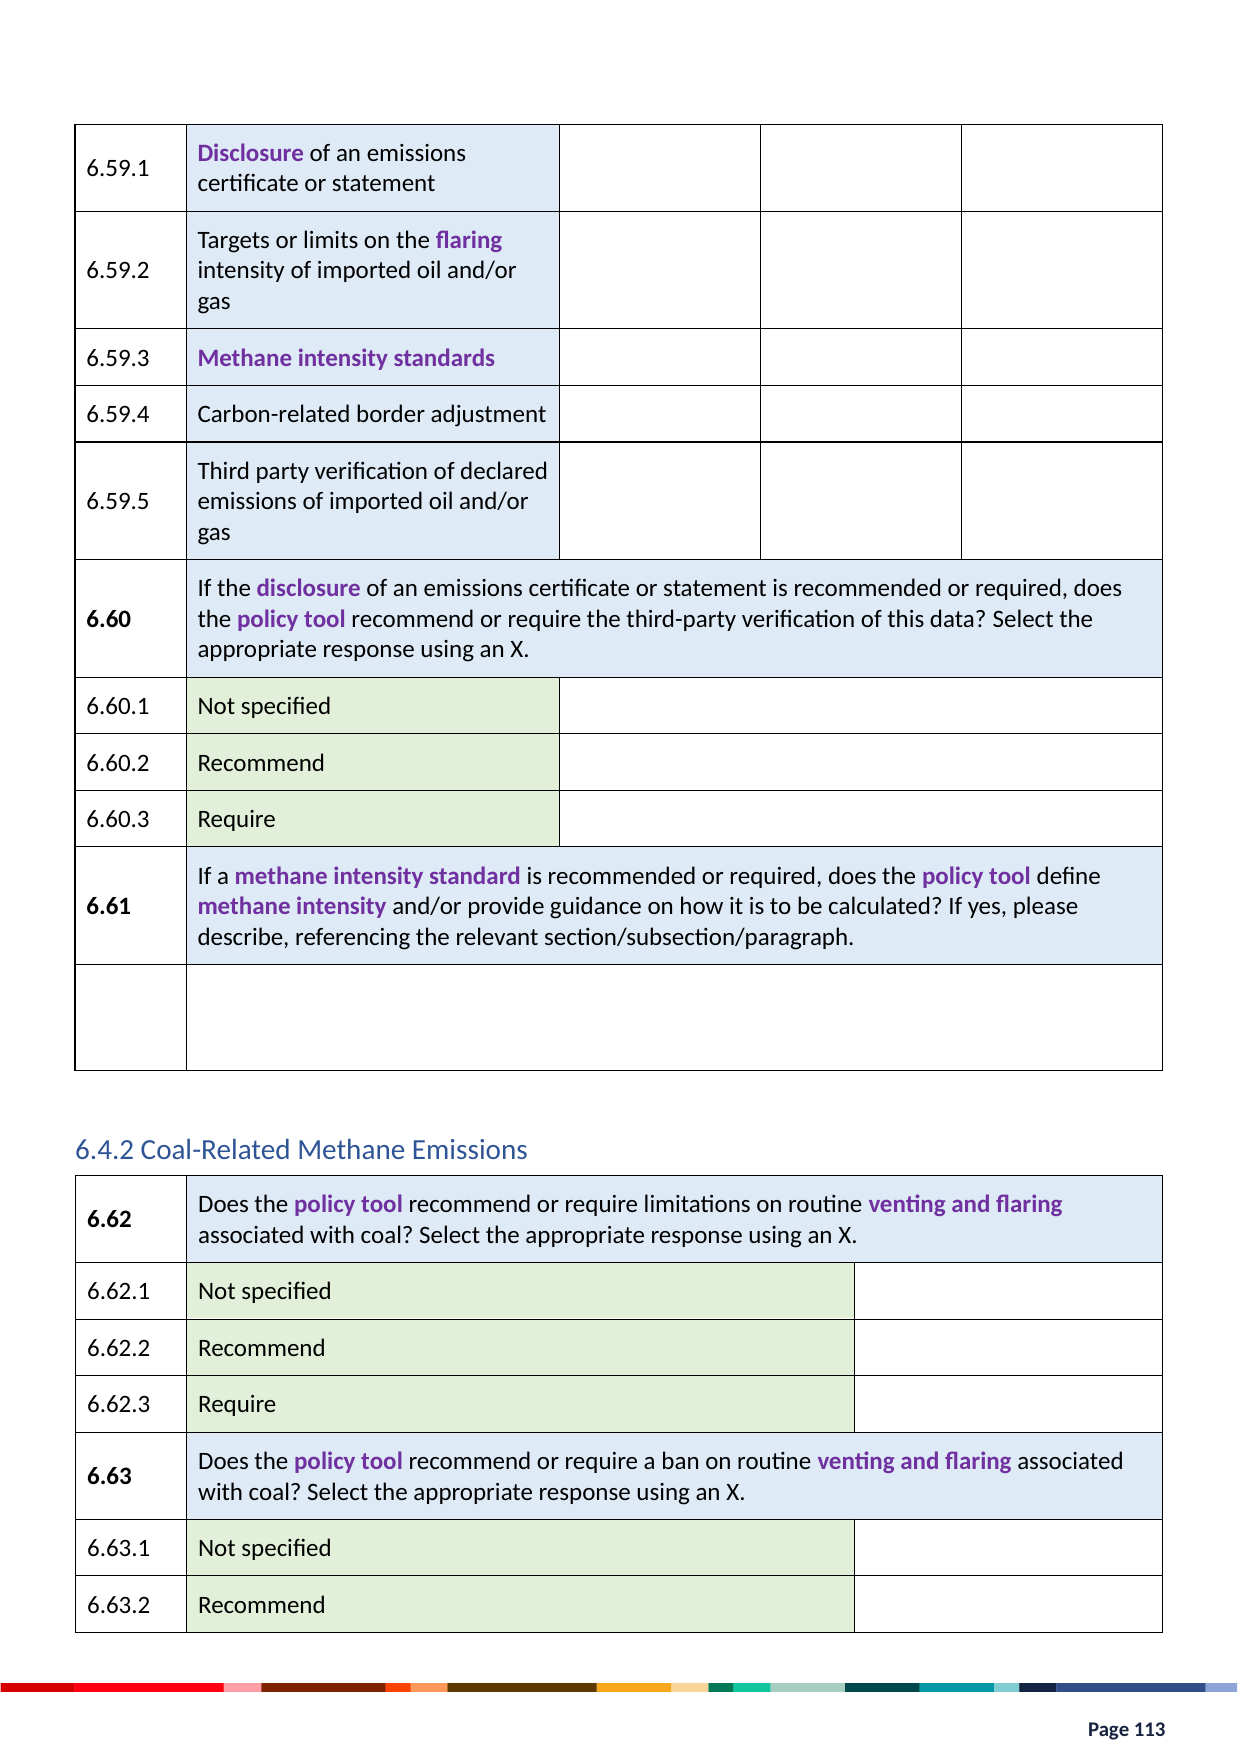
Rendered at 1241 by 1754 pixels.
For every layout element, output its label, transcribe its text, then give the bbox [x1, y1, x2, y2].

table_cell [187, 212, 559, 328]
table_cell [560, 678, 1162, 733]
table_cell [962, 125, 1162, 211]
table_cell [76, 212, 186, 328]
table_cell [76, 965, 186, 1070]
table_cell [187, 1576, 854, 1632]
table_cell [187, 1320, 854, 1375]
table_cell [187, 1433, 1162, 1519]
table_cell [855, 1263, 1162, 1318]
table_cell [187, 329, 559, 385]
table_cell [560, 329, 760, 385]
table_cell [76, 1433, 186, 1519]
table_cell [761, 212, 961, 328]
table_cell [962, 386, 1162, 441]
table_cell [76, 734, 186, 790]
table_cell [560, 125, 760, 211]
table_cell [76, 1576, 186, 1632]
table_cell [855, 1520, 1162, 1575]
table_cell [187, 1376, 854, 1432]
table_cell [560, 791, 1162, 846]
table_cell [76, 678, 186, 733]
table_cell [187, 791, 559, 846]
subtitle 6.4.2 Coal-Related Methane Emissions [75, 1131, 1165, 1166]
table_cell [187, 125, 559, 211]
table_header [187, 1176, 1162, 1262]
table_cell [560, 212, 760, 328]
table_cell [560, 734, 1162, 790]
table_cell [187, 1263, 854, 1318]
picture [0, 1683, 1236, 1692]
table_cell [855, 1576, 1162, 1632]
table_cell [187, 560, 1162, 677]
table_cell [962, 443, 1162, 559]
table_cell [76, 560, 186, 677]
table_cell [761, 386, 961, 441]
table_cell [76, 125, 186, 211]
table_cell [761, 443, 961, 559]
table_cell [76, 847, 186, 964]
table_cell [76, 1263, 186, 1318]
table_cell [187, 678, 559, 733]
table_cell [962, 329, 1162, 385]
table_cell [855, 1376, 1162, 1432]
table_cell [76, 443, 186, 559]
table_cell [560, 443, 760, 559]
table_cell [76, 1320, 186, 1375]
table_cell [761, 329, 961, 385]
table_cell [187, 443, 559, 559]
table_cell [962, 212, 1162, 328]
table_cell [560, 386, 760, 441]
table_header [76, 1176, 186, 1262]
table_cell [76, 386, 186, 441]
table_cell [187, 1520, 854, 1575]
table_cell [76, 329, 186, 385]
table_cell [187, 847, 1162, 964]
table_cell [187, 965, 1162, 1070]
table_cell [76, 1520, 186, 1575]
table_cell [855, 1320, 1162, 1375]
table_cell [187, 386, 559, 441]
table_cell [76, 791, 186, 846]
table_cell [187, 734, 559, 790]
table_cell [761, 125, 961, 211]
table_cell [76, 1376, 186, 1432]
